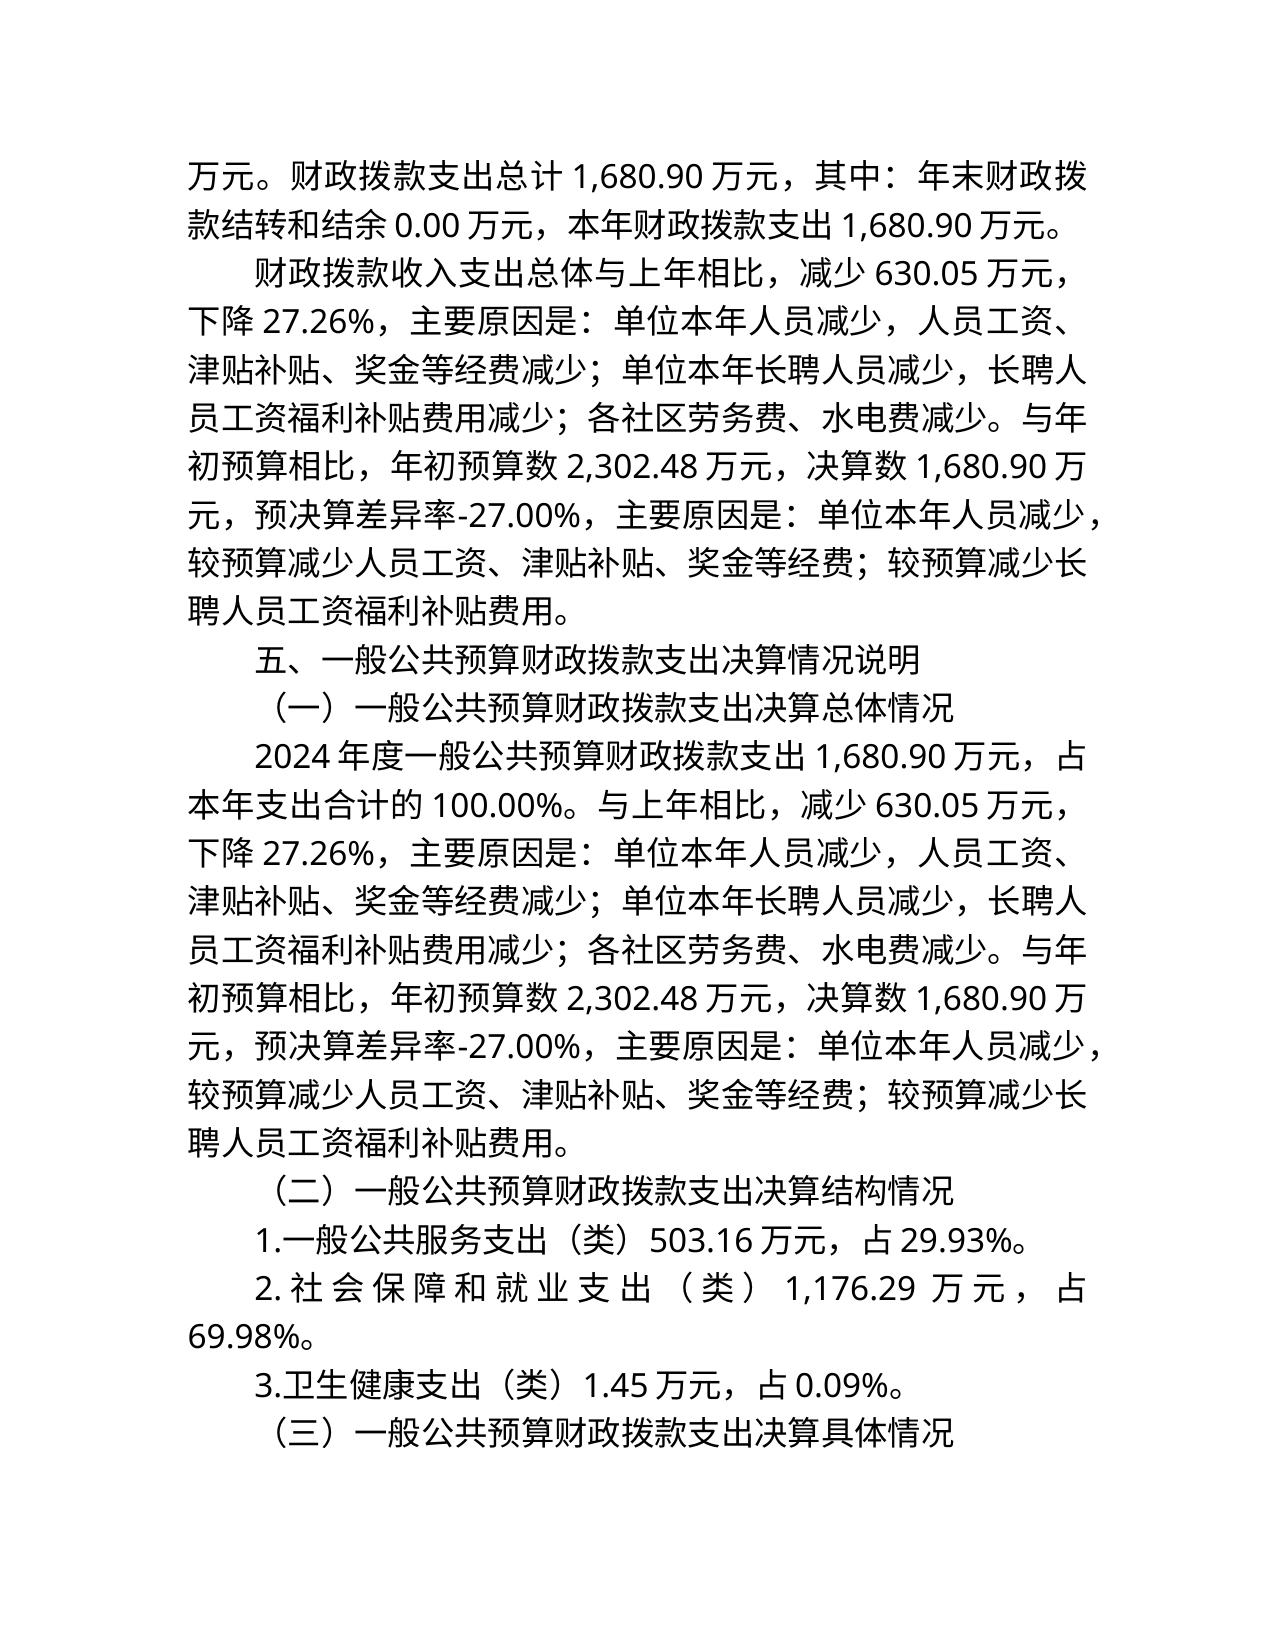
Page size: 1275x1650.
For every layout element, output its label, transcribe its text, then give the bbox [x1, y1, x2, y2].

text 2.社会保障和就业支出（类）1,176.29万元，占69.98%。 [187, 1262, 1087, 1359]
text 1.一般公共服务支出（类）503.16万元，占29.93%。 [187, 1213, 1087, 1262]
text （三）一般公共预算财政拨款支出决算具体情况 [187, 1407, 1087, 1455]
text 2024年度一般公共预算财政拨款支出1,680.90万元，占本年支出合计的100.00%。与上年相比，减少630.05万元，下降27.26%，主要原因是：单位本年人员减少，人员工资、津贴补贴、奖金等经费减少；单位本年长聘人员减少，长聘人员工资福利补贴费用减少；各社区劳务费、水电费减少。与年初预算相比，年初预算数2,302.48万元，决算数1,680.90万元，预决算差异率-27.00%，主要原因是：单位本年人员减少，较预算减少人员工资、津贴补贴、奖金等经费；较预算减少长聘人员工资福利补贴费用。 [187, 730, 1087, 1165]
text 3.卫生健康支出（类）1.45万元，占0.09%。 [187, 1359, 1087, 1407]
text （一）一般公共预算财政拨款支出决算总体情况 [187, 682, 1087, 730]
text 财政拨款收入支出总体与上年相比，减少630.05万元，下降27.26%，主要原因是：单位本年人员减少，人员工资、津贴补贴、奖金等经费减少；单位本年长聘人员减少，长聘人员工资福利补贴费用减少；各社区劳务费、水电费减少。与年初预算相比，年初预算数2,302.48万元，决算数1,680.90万元，预决算差异率-27.00%，主要原因是：单位本年人员减少，较预算减少人员工资、津贴补贴、奖金等经费；较预算减少长聘人员工资福利补贴费用。 [187, 247, 1087, 633]
text （二）一般公共预算财政拨款支出决算结构情况 [187, 1165, 1087, 1213]
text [187, 150, 1087, 247]
text 五、一般公共预算财政拨款支出决算情况说明 [187, 633, 1087, 682]
